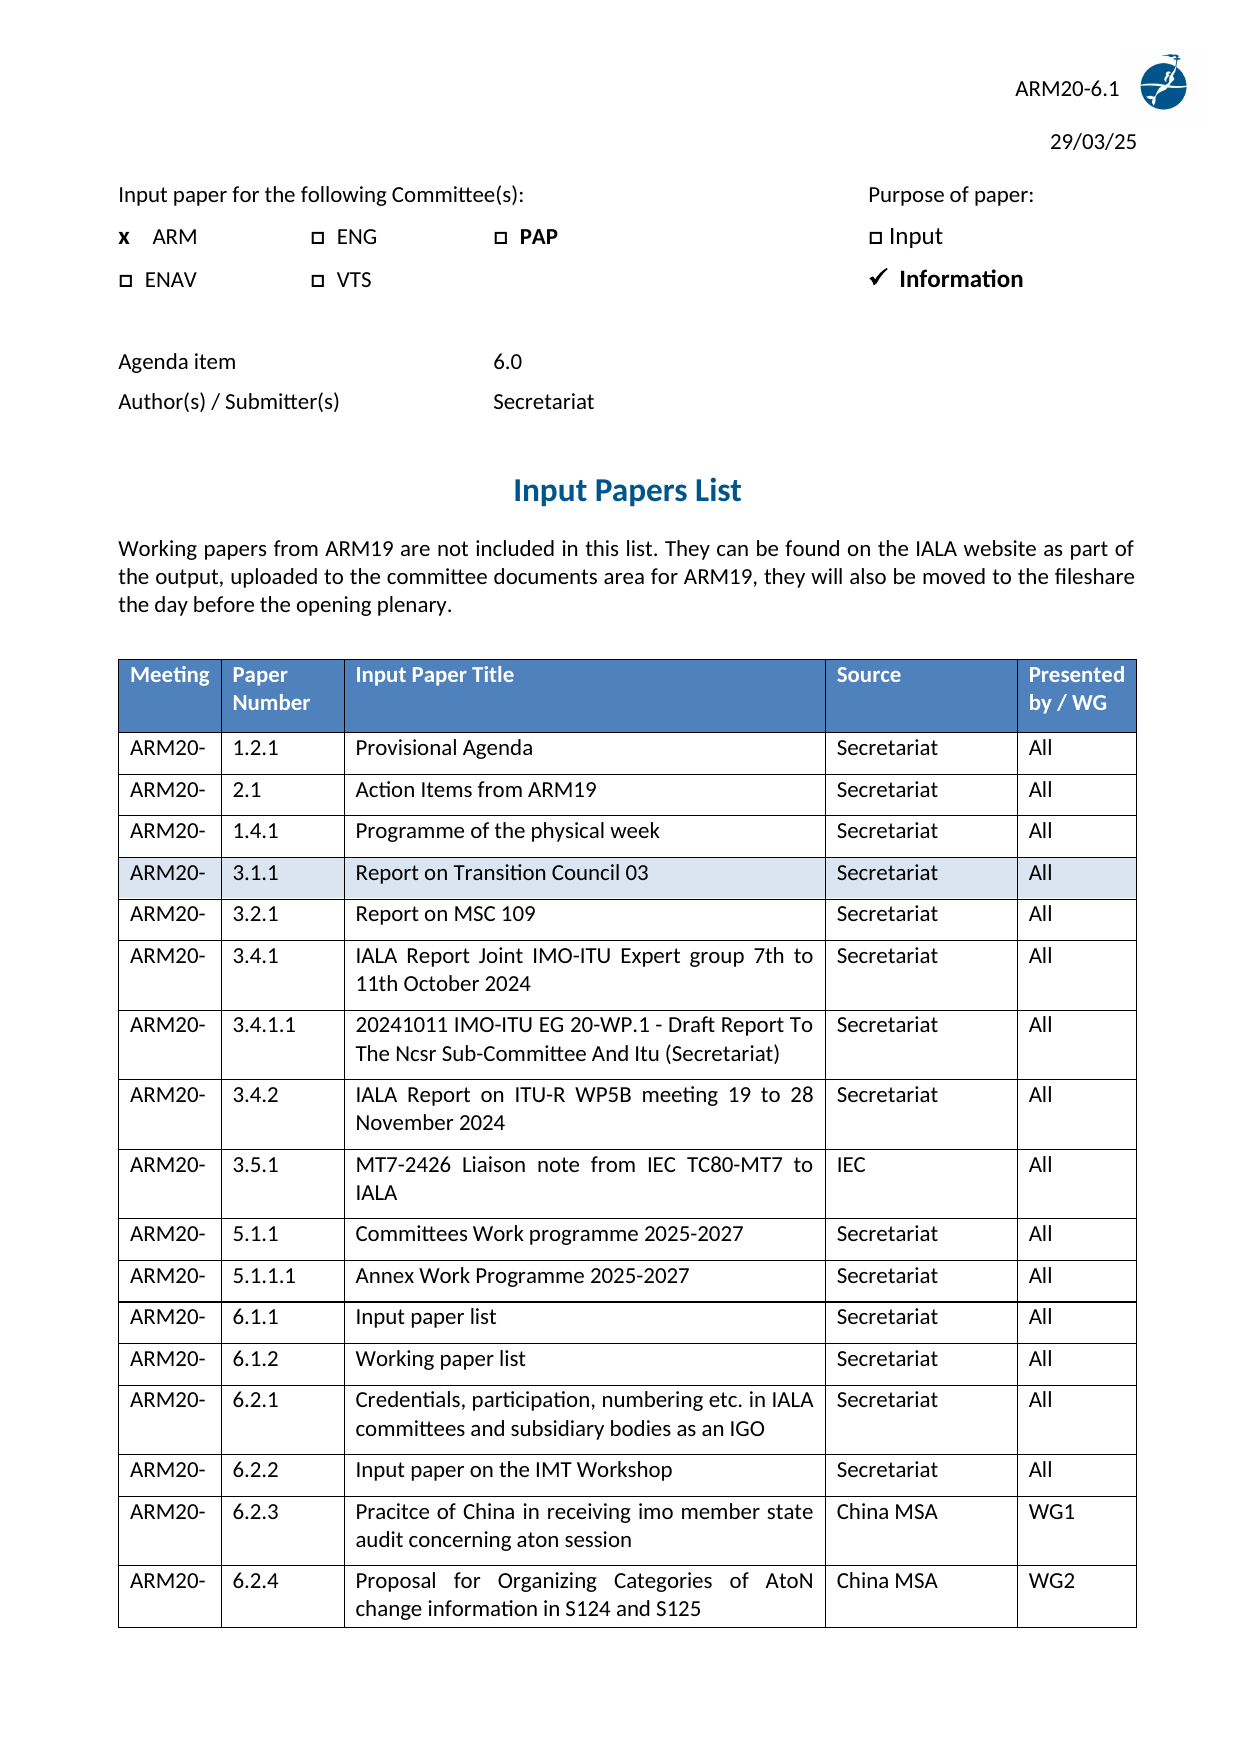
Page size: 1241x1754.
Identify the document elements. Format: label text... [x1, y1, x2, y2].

table_cell Secretariat [826, 733, 1017, 774]
text Agenda item 6.0 [118, 347, 1137, 375]
table_cell ARM20- [119, 775, 221, 815]
table_cell 6.2.4 [222, 1566, 344, 1627]
text □ ENAV □ VTS Information [118, 263, 1137, 294]
table_cell ARM20- [119, 1219, 221, 1260]
table_cell 1.2.1 [222, 733, 344, 774]
table_cell MT7-2426 Liaison note from IEC TC80-MT7 to IALA [345, 1150, 825, 1218]
table_cell Report on MSC 109 [345, 900, 825, 940]
table_cell ARM20- [119, 1386, 221, 1454]
table_cell All [1018, 858, 1136, 898]
table_cell 3.4.1.1 [222, 1011, 344, 1079]
table_cell ARM20- [119, 1303, 221, 1343]
table_cell ARM20- [119, 1011, 221, 1079]
table_cell ARM20- [119, 1150, 221, 1218]
table_cell Pracitce of China in receiving imo member state audit concerning aton session [345, 1497, 825, 1565]
table_cell Secretariat [826, 1261, 1017, 1301]
table_cell 6.2.3 [222, 1497, 344, 1565]
table_cell 20241011 IMO-ITU EG 20-WP.1 - Draft Report To The Ncsr Sub-Committee And Itu (Secretariat) [345, 1011, 825, 1079]
text Input paper for the following Committee(s): Purpose of paper: [118, 180, 1137, 208]
table_cell Secretariat [826, 1386, 1017, 1454]
text Author(s) / Submitter(s) Secretariat [118, 387, 1137, 416]
table_cell IEC [826, 1150, 1017, 1218]
table_cell ARM20- [119, 858, 221, 898]
table_cell ARM20- [119, 1080, 221, 1149]
table_cell All [1018, 941, 1136, 1009]
table_header Input Paper Title [345, 660, 825, 732]
table_cell Secretariat [826, 816, 1017, 857]
table_cell Committees Work programme 2025-2027 [345, 1219, 825, 1260]
table_cell ARM20- [119, 900, 221, 940]
table_header Meeting [119, 660, 221, 732]
table_cell 5.1.1 [222, 1219, 344, 1260]
table_cell Secretariat [826, 1344, 1017, 1384]
table_cell All [1018, 1303, 1136, 1343]
table_cell China MSA [826, 1566, 1017, 1627]
text x ARM □ ENG □ PAP □ Input [118, 220, 1137, 251]
table_cell 3.4.1 [222, 941, 344, 1009]
picture [1118, 46, 1207, 134]
table_cell 6.2.2 [222, 1455, 344, 1496]
table_cell IALA Report on ITU-R WP5B meeting 19 to 28 November 2024 [345, 1080, 825, 1149]
table_cell All [1018, 900, 1136, 940]
table_cell Secretariat [826, 775, 1017, 815]
table_cell Secretariat [826, 858, 1017, 898]
table_cell Report on Transition Council 03 [345, 858, 825, 898]
table_cell All [1018, 1150, 1136, 1218]
table_cell ARM20- [119, 1566, 221, 1627]
table_cell WG2 [1018, 1566, 1136, 1627]
table_cell All [1018, 816, 1136, 857]
table_cell All [1018, 1080, 1136, 1149]
table_header Source [826, 660, 1017, 732]
table_cell Programme of the physical week [345, 816, 825, 857]
table_cell 6.2.1 [222, 1386, 344, 1454]
table_cell Secretariat [826, 1455, 1017, 1496]
table_cell 3.5.1 [222, 1150, 344, 1218]
table_cell 3.2.1 [222, 900, 344, 940]
table_header Presented by / WG [1018, 660, 1136, 732]
title Input Papers List [118, 468, 1137, 509]
table_cell 6.1.2 [222, 1344, 344, 1384]
table_cell WG1 [1018, 1497, 1136, 1565]
table_cell Working paper list [345, 1344, 825, 1384]
table_cell 5.1.1.1 [222, 1261, 344, 1301]
table_cell 2.1 [222, 775, 344, 815]
table_cell All [1018, 1455, 1136, 1496]
table_cell ARM20- [119, 1344, 221, 1384]
table_cell Action Items from ARM19 [345, 775, 825, 815]
table_cell ARM20- [119, 1261, 221, 1301]
table_cell Secretariat [826, 900, 1017, 940]
table_cell Secretariat [826, 1219, 1017, 1260]
table_cell All [1018, 775, 1136, 815]
table_cell Input paper on the IMT Workshop [345, 1455, 825, 1496]
table_cell ARM20- [119, 1455, 221, 1496]
table_cell 3.1.1 [222, 858, 344, 898]
table_cell Secretariat [826, 1080, 1017, 1149]
table_cell All [1018, 1219, 1136, 1260]
table_cell ARM20- [119, 941, 221, 1009]
table_cell Provisional Agenda [345, 733, 825, 774]
table_cell Secretariat [826, 1011, 1017, 1079]
table_cell IALA Report Joint IMO-ITU Expert group 7th to 11th October 2024 [345, 941, 825, 1009]
table_cell All [1018, 1386, 1136, 1454]
table_header Paper Number [222, 660, 344, 732]
table_cell 1.4.1 [222, 816, 344, 857]
table_cell China MSA [826, 1497, 1017, 1565]
table_cell ARM20- [119, 1497, 221, 1565]
table_cell Secretariat [826, 1303, 1017, 1343]
table_cell Annex Work Programme 2025-2027 [345, 1261, 825, 1301]
table_cell 3.4.2 [222, 1080, 344, 1149]
text Working papers from ARM19 are not included in this list. They can be found on the IALA website as part of the output, uploaded to the committee documents area for ARM19, they will also be moved to the fileshare the day before the opening plenary. [118, 534, 1137, 618]
table_cell ARM20- [119, 733, 221, 774]
table_cell Credentials, participation, numbering etc. in IALA committees and subsidiary bodies as an IGO [345, 1386, 825, 1454]
table_cell All [1018, 1261, 1136, 1301]
table_cell 6.1.1 [222, 1303, 344, 1343]
table_cell All [1018, 733, 1136, 774]
table_cell All [1018, 1011, 1136, 1079]
table_cell Secretariat [826, 941, 1017, 1009]
table_cell Proposal for Organizing Categories of AtoN change information in S124 and S125 [345, 1566, 825, 1627]
table_cell ARM20- [119, 816, 221, 857]
table_cell Input paper list [345, 1303, 825, 1343]
table_cell All [1018, 1344, 1136, 1384]
